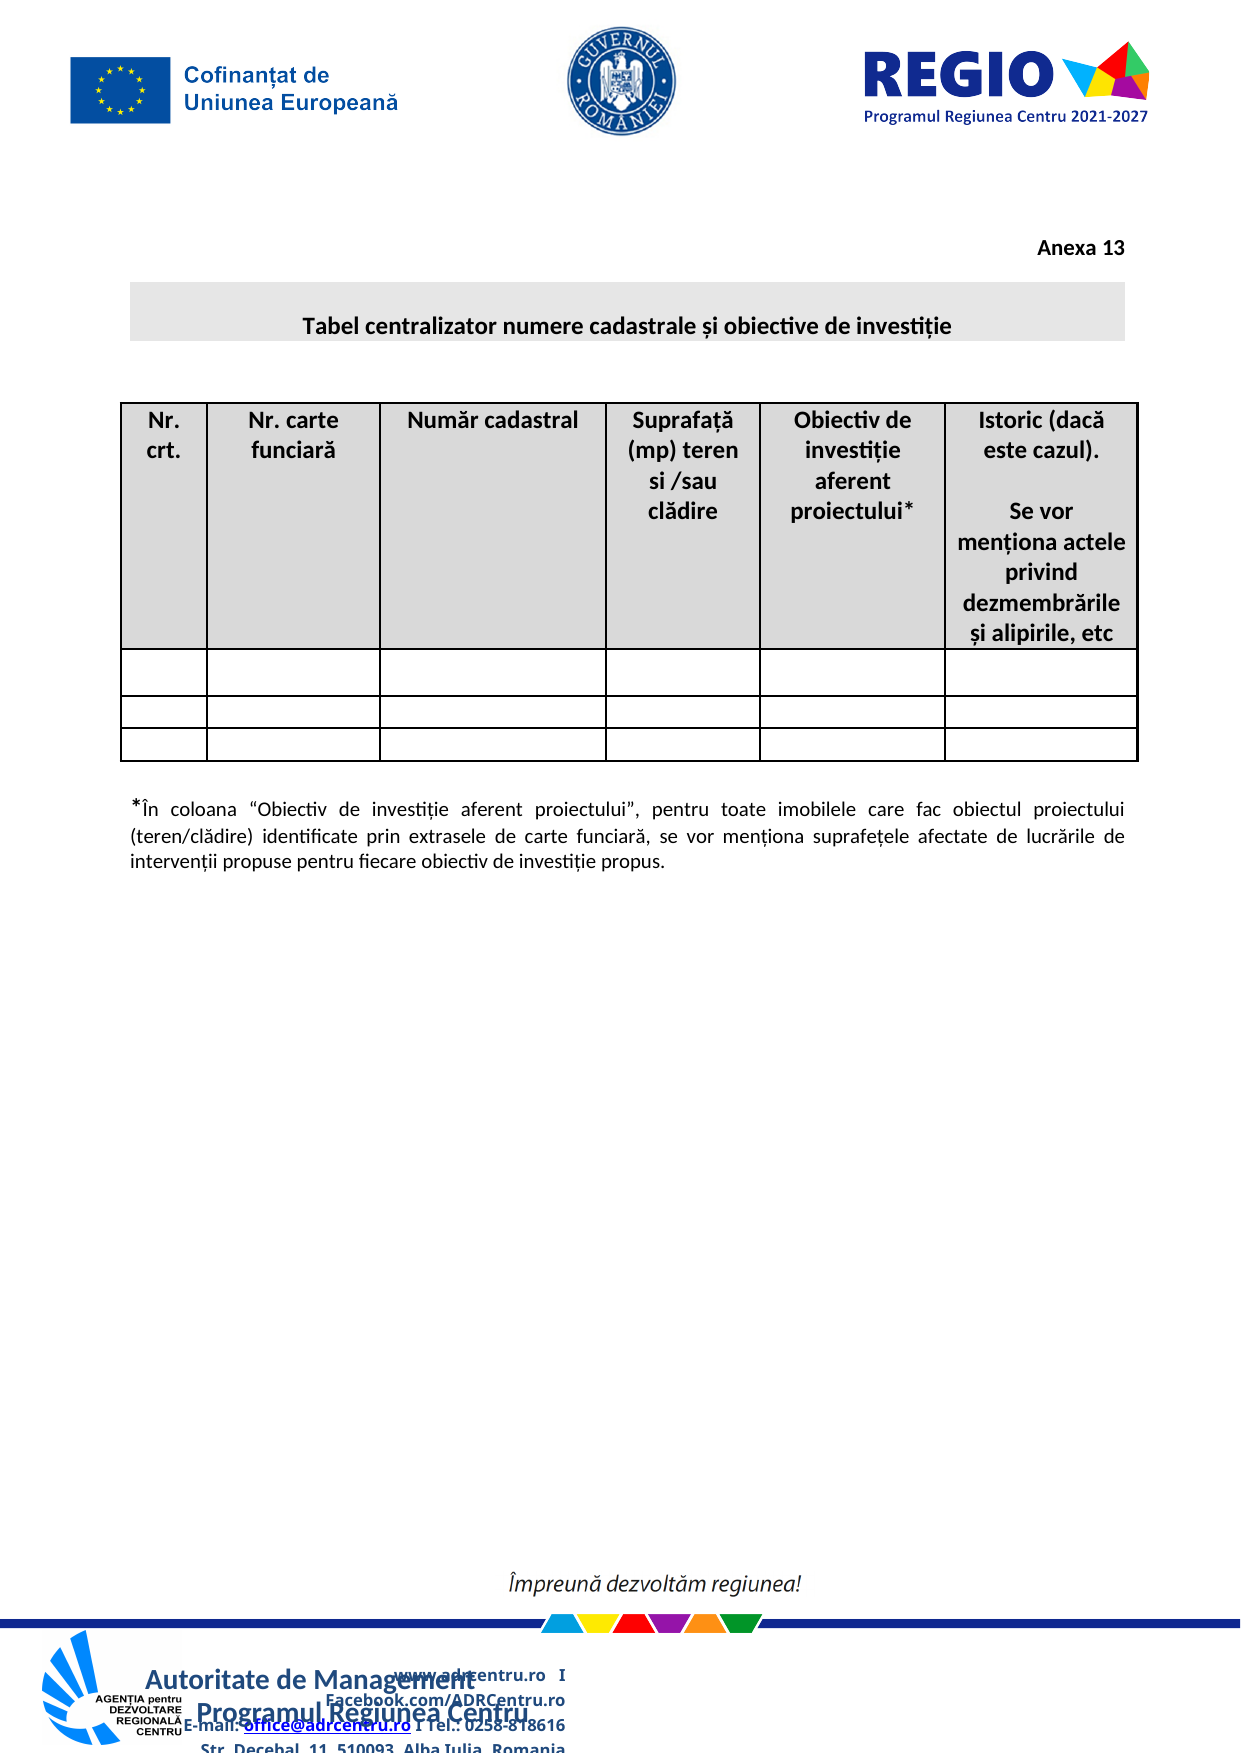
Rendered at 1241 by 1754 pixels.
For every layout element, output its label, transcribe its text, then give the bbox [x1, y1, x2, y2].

table_cell [122, 697, 206, 727]
table_header Nr. crt. [122, 404, 206, 648]
table_cell [946, 650, 1136, 695]
table_header Suprafață (mp) teren si /sau clădire [607, 404, 759, 648]
table_cell [607, 697, 759, 727]
table_cell [208, 729, 379, 760]
list Tabel centralizator numere cadastrale și obiective de investiție [130, 310, 1125, 341]
picture [495, 1571, 814, 1597]
table_cell [208, 697, 379, 727]
text Anexa 13 [130, 233, 1125, 261]
picture [0, 1614, 550, 1745]
table_cell [607, 729, 759, 760]
picture [547, 0, 692, 154]
table_cell [122, 729, 206, 760]
table_cell [946, 729, 1136, 760]
table_cell [122, 650, 206, 695]
table_header Număr cadastral [381, 404, 605, 648]
picture [66, 53, 425, 128]
table_header Nr. carte funciară [208, 404, 379, 648]
table_cell [761, 650, 944, 695]
table_cell [946, 697, 1136, 727]
table_cell [381, 697, 605, 727]
table_header Obiectiv de investiție aferent proiectului* [761, 404, 944, 648]
picture [574, 1614, 1241, 1633]
table_header Istoric (dacă este cazul). Se vor menționa actele privind dezmembrările și alipirile, etc [946, 404, 1136, 648]
picture [864, 41, 1150, 125]
table_cell [761, 729, 944, 760]
text *În coloana “Obiectiv de investiție aferent proiectului”, pentru toate imobilele care fac obiectul proiectului (teren/clădire) identificate prin extrasele de carte funciară, se vor menționa suprafețele afectate de lucrările de intervenții propuse pentru fiecare obiectiv de investiție propus. [130, 792, 1125, 874]
table_cell [607, 650, 759, 695]
table_cell [381, 729, 605, 760]
table_cell [761, 697, 944, 727]
table_cell [208, 650, 379, 695]
table_cell [381, 650, 605, 695]
